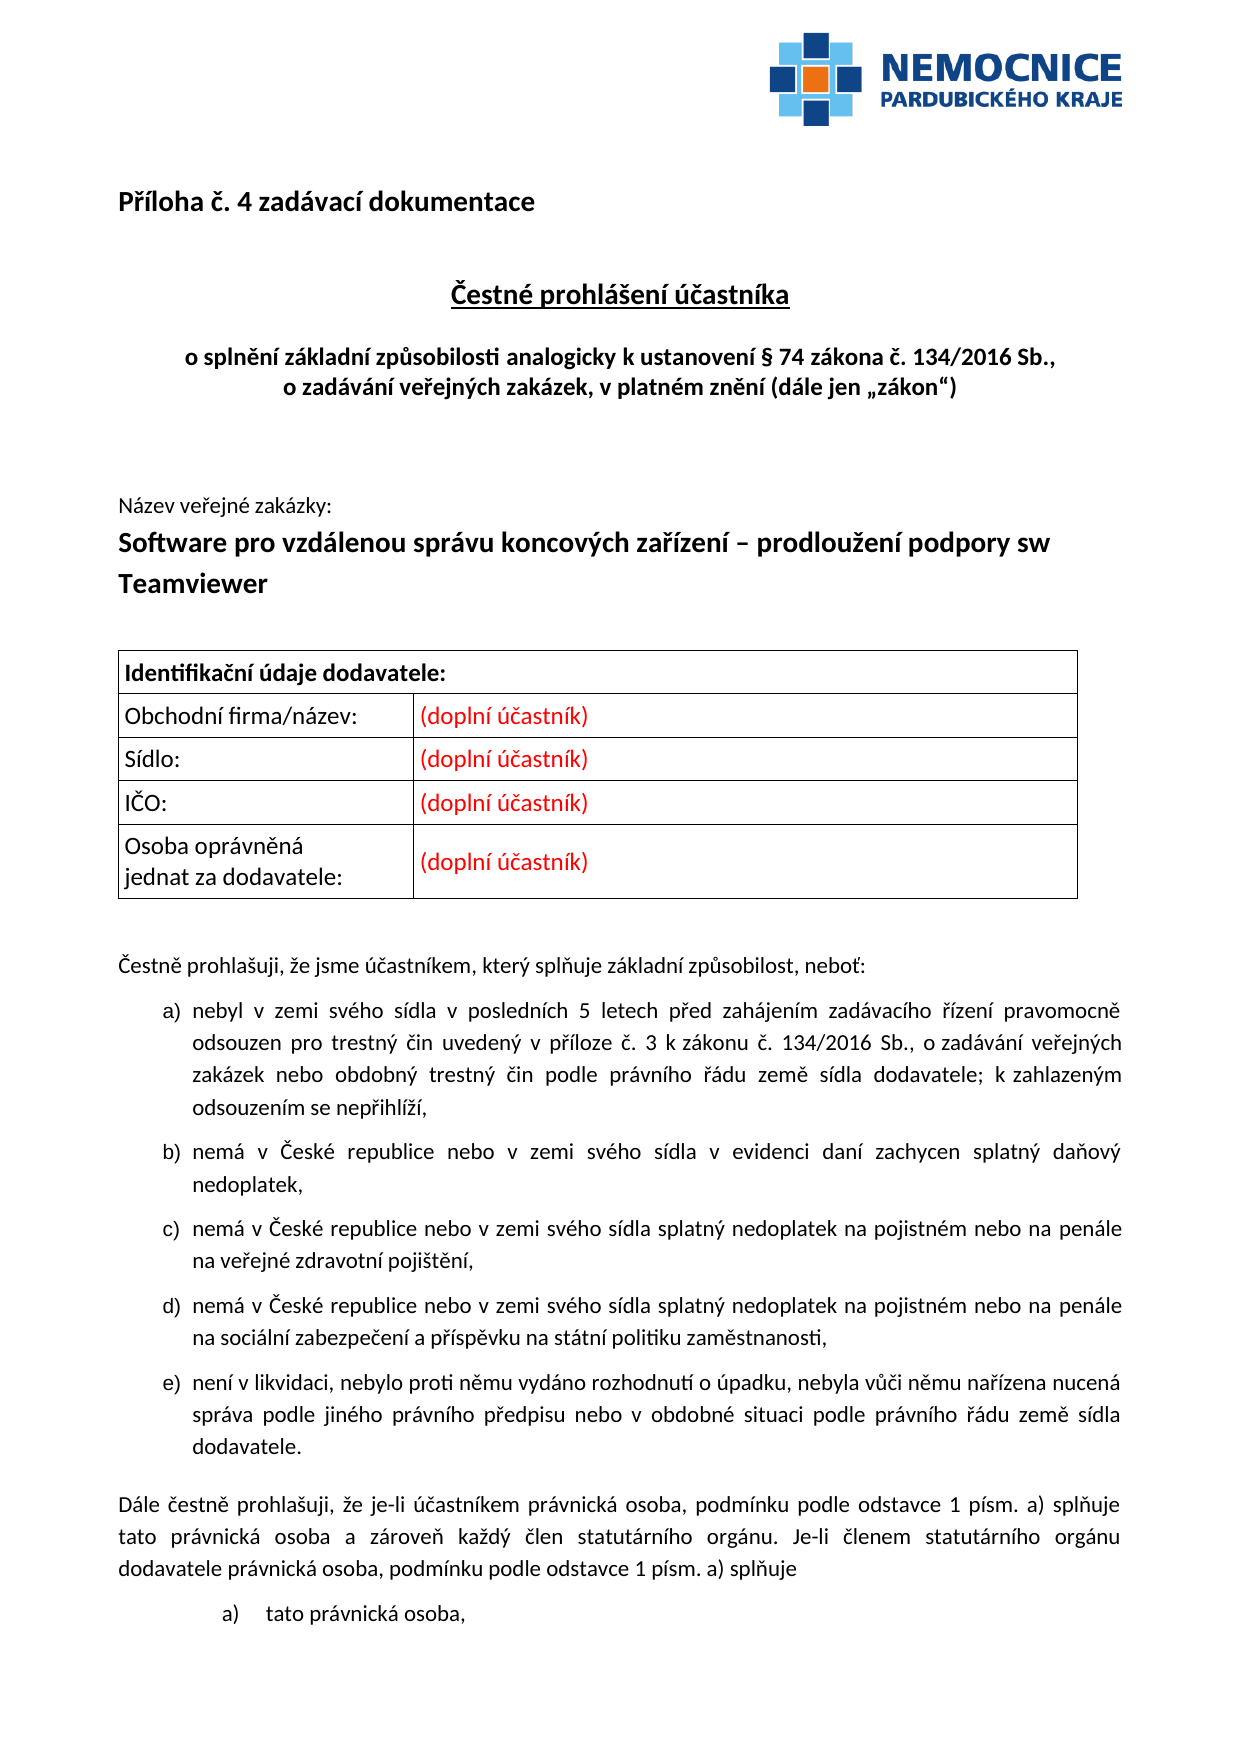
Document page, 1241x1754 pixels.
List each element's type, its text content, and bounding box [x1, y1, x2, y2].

text Software pro vzdálenou správu koncových zařízení – prodloužení podpory sw Teamviewer [118, 524, 1122, 600]
table_cell (doplní účastník) [414, 825, 1077, 897]
table_cell Obchodní firma/název: [119, 694, 413, 737]
table_cell (doplní účastník) [414, 781, 1077, 823]
text Čestně prohlašuji, že jsme účastníkem, který splňuje základní způsobilost, neboť: [118, 952, 1122, 979]
picture [768, 31, 1122, 127]
list nebyl v zemi svého sídla v posledních 5 letech před zahájením zadávacího řízení pravomocně odsouzen pro trestný čin uvedený v příloze č. 3 k zákonu č. 134/2016 Sb., o zadávání veřejných zakázek nebo obdobný trestný čin podle právního řádu země sídla dodavatele; k zahlazeným odsouzením se nepřihlíží, [162, 996, 1122, 1121]
list není v likvidaci, nebylo proti němu vydáno rozhodnutí o úpadku, nebyla vůči němu nařízena nucená správa podle jiného právního předpisu nebo v obdobné situaci podle právního řádu země sídla dodavatele. [162, 1368, 1122, 1461]
text Dále čestně prohlašuji, že je-li účastníkem právnická osoba, podmínku podle odstavce 1 písm. a) splňuje tato právnická osoba a zároveň každý člen statutárního orgánu. Je-li členem statutárního orgánu dodavatele právnická osoba, podmínku podle odstavce 1 písm. a) splňuje [118, 1490, 1122, 1582]
text Název veřejné zakázky: [118, 492, 1122, 520]
table_header Identifikační údaje dodavatele: [119, 651, 1077, 693]
list tato právnická osoba, [207, 1599, 1122, 1627]
table_cell IČO: [119, 781, 413, 823]
text Příloha č. 4 zadávací dokumentace [118, 183, 1122, 219]
table_cell (doplní účastník) [414, 738, 1077, 780]
text Čestné prohlášení účastníka [118, 276, 1122, 312]
text o splnění základní způsobilosti analogicky k ustanovení § 74 zákona č. 134/2016 Sb., [118, 341, 1122, 371]
table_cell Osoba oprávněná jednat za dodavatele: [119, 825, 413, 897]
list nemá v České republice nebo v zemi svého sídla splatný nedoplatek na pojistném nebo na penále na veřejné zdravotní pojištění, [162, 1214, 1122, 1274]
list nemá v České republice nebo v zemi svého sídla splatný nedoplatek na pojistném nebo na penále na sociální zabezpečení a příspěvku na státní politiku zaměstnanosti, [162, 1291, 1122, 1351]
table_cell (doplní účastník) [414, 694, 1077, 737]
table_cell Sídlo: [119, 738, 413, 780]
text o zadávání veřejných zakázek, v platném znění (dále jen „zákon“) [118, 371, 1122, 402]
list nemá v České republice nebo v zemi svého sídla v evidenci daní zachycen splatný daňový nedoplatek, [162, 1137, 1122, 1198]
